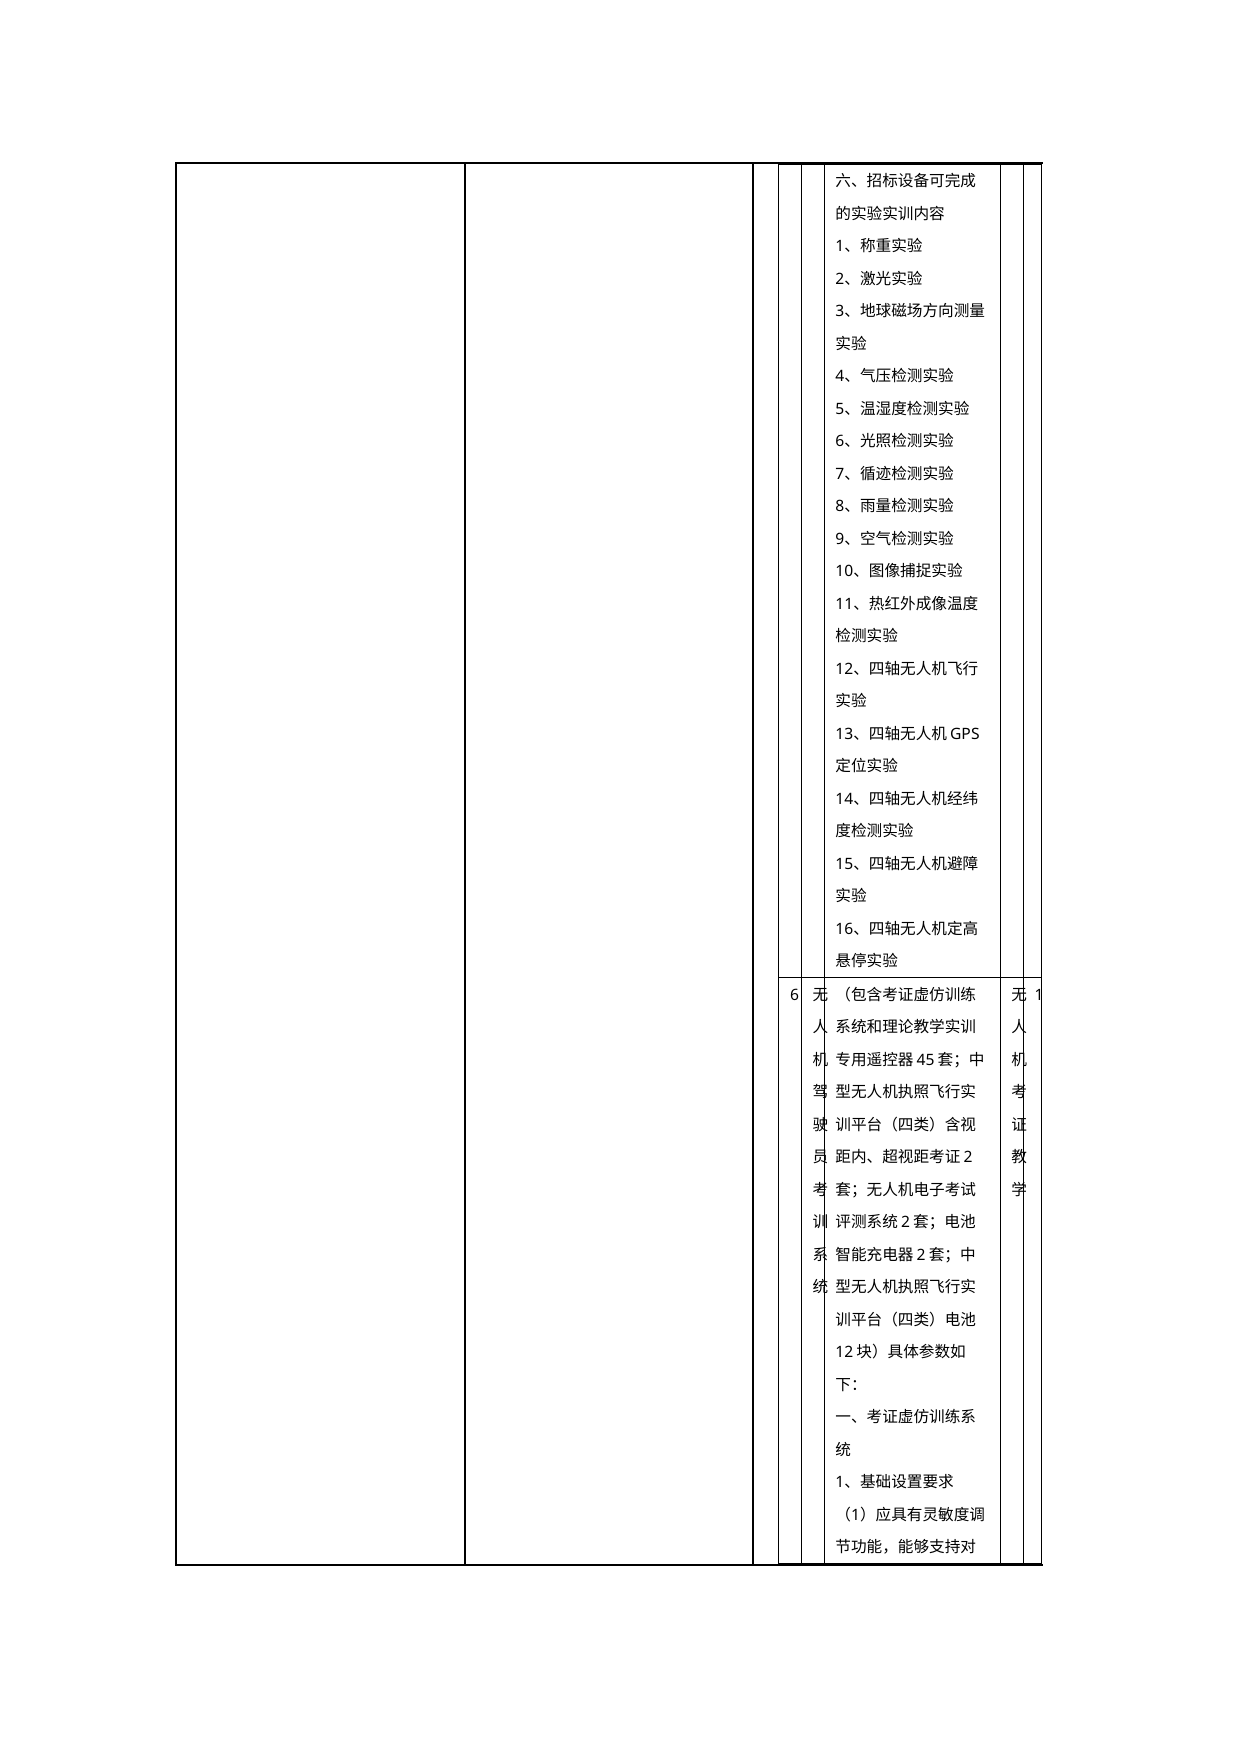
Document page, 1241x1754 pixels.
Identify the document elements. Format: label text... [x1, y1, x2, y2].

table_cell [825, 165, 1000, 977]
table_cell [1024, 165, 1041, 977]
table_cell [825, 978, 1000, 1563]
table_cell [802, 165, 824, 977]
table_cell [1001, 165, 1023, 977]
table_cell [802, 978, 824, 1563]
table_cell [1024, 978, 1041, 1563]
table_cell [754, 164, 778, 1564]
table_cell 1 [177, 164, 464, 1564]
table_cell ▲ [466, 164, 752, 1564]
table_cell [779, 978, 801, 1563]
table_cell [1001, 978, 1023, 1563]
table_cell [779, 165, 801, 977]
